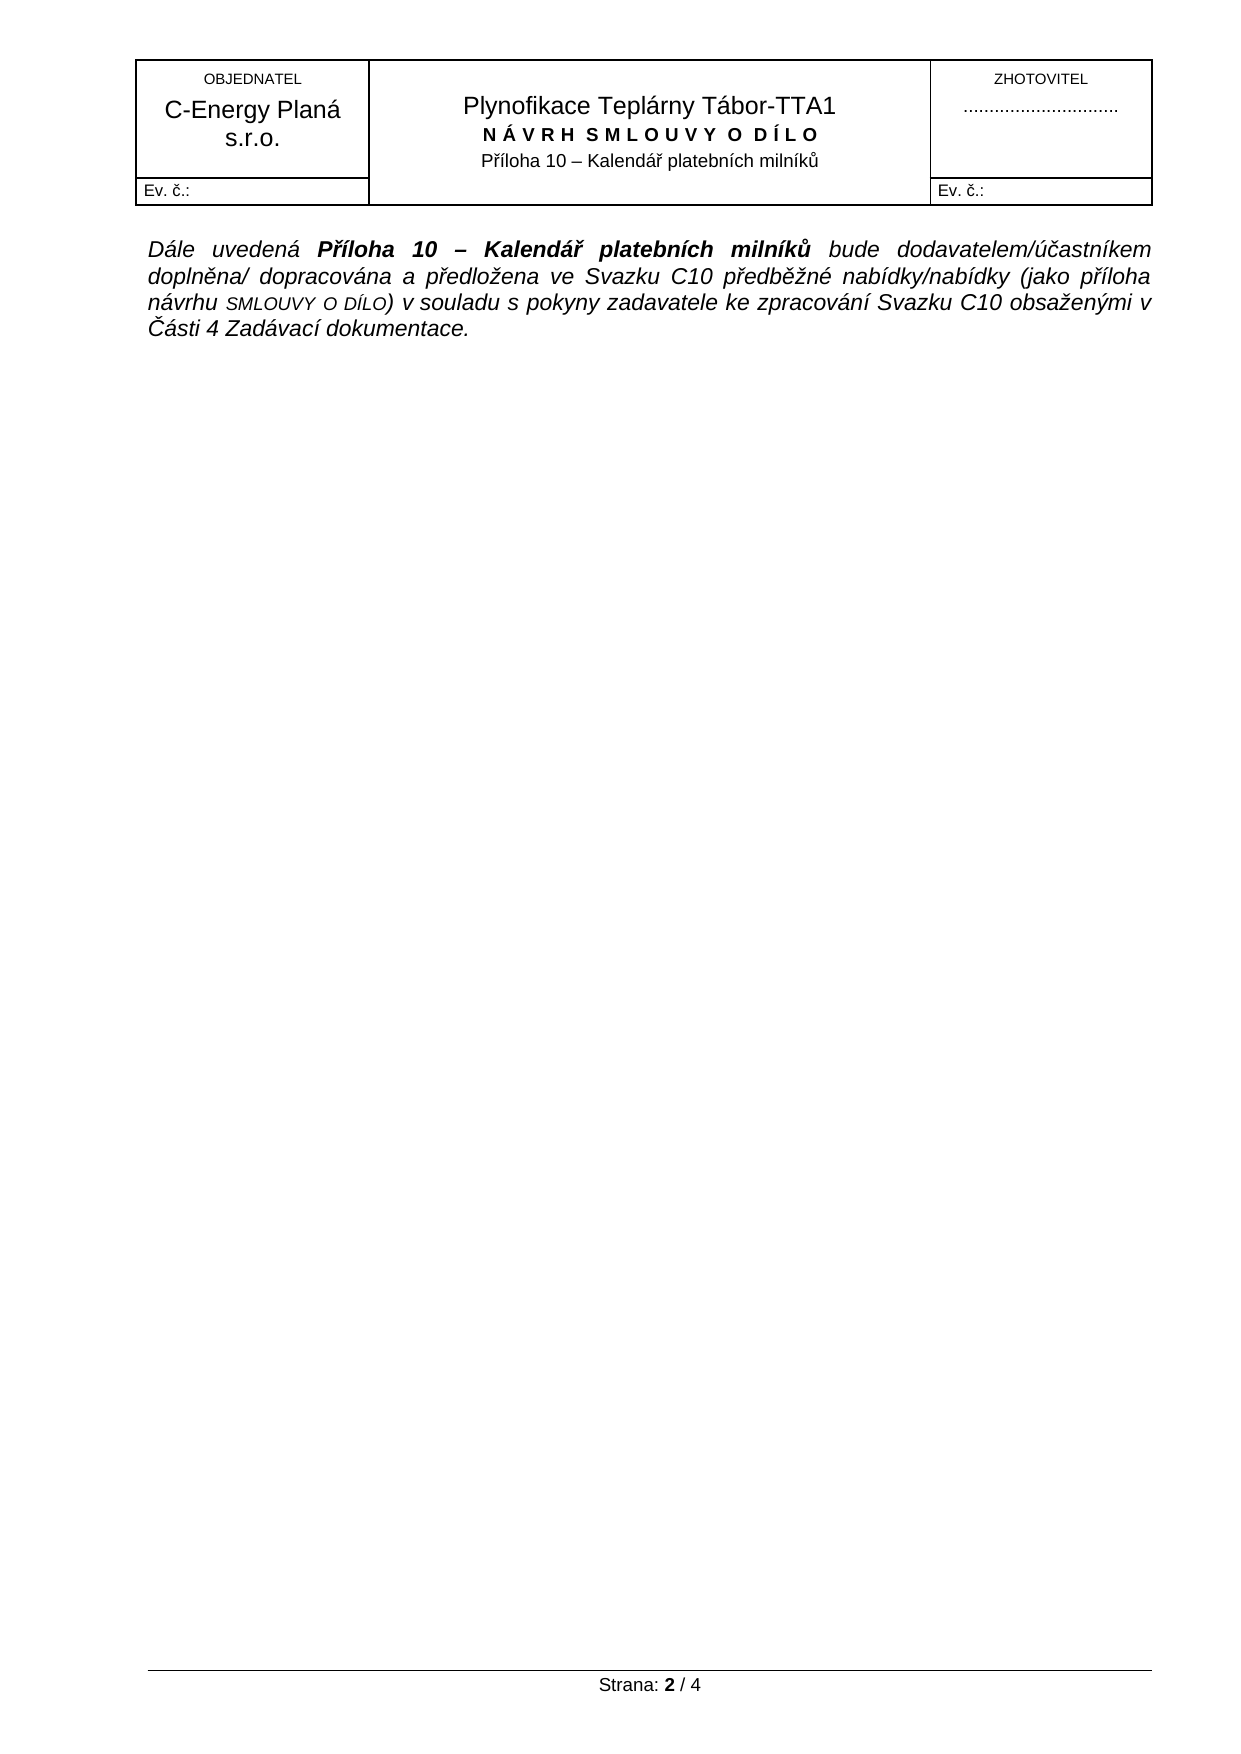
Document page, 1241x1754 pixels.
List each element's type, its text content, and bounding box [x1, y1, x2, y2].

text Dále uvedená Příloha 10 – Kalendář platebních milníků bude dodavatelem/účastníkem doplněna/ dopracována a předložena ve Svazku C10 předběžné nabídky/nabídky (jako příloha návrhu smlouvy o dílo) v souladu s pokyny zadavatele ke zpracování Svazku C10 obsaženými v Části 4 Zadávací dokumentace. [148, 236, 1152, 342]
